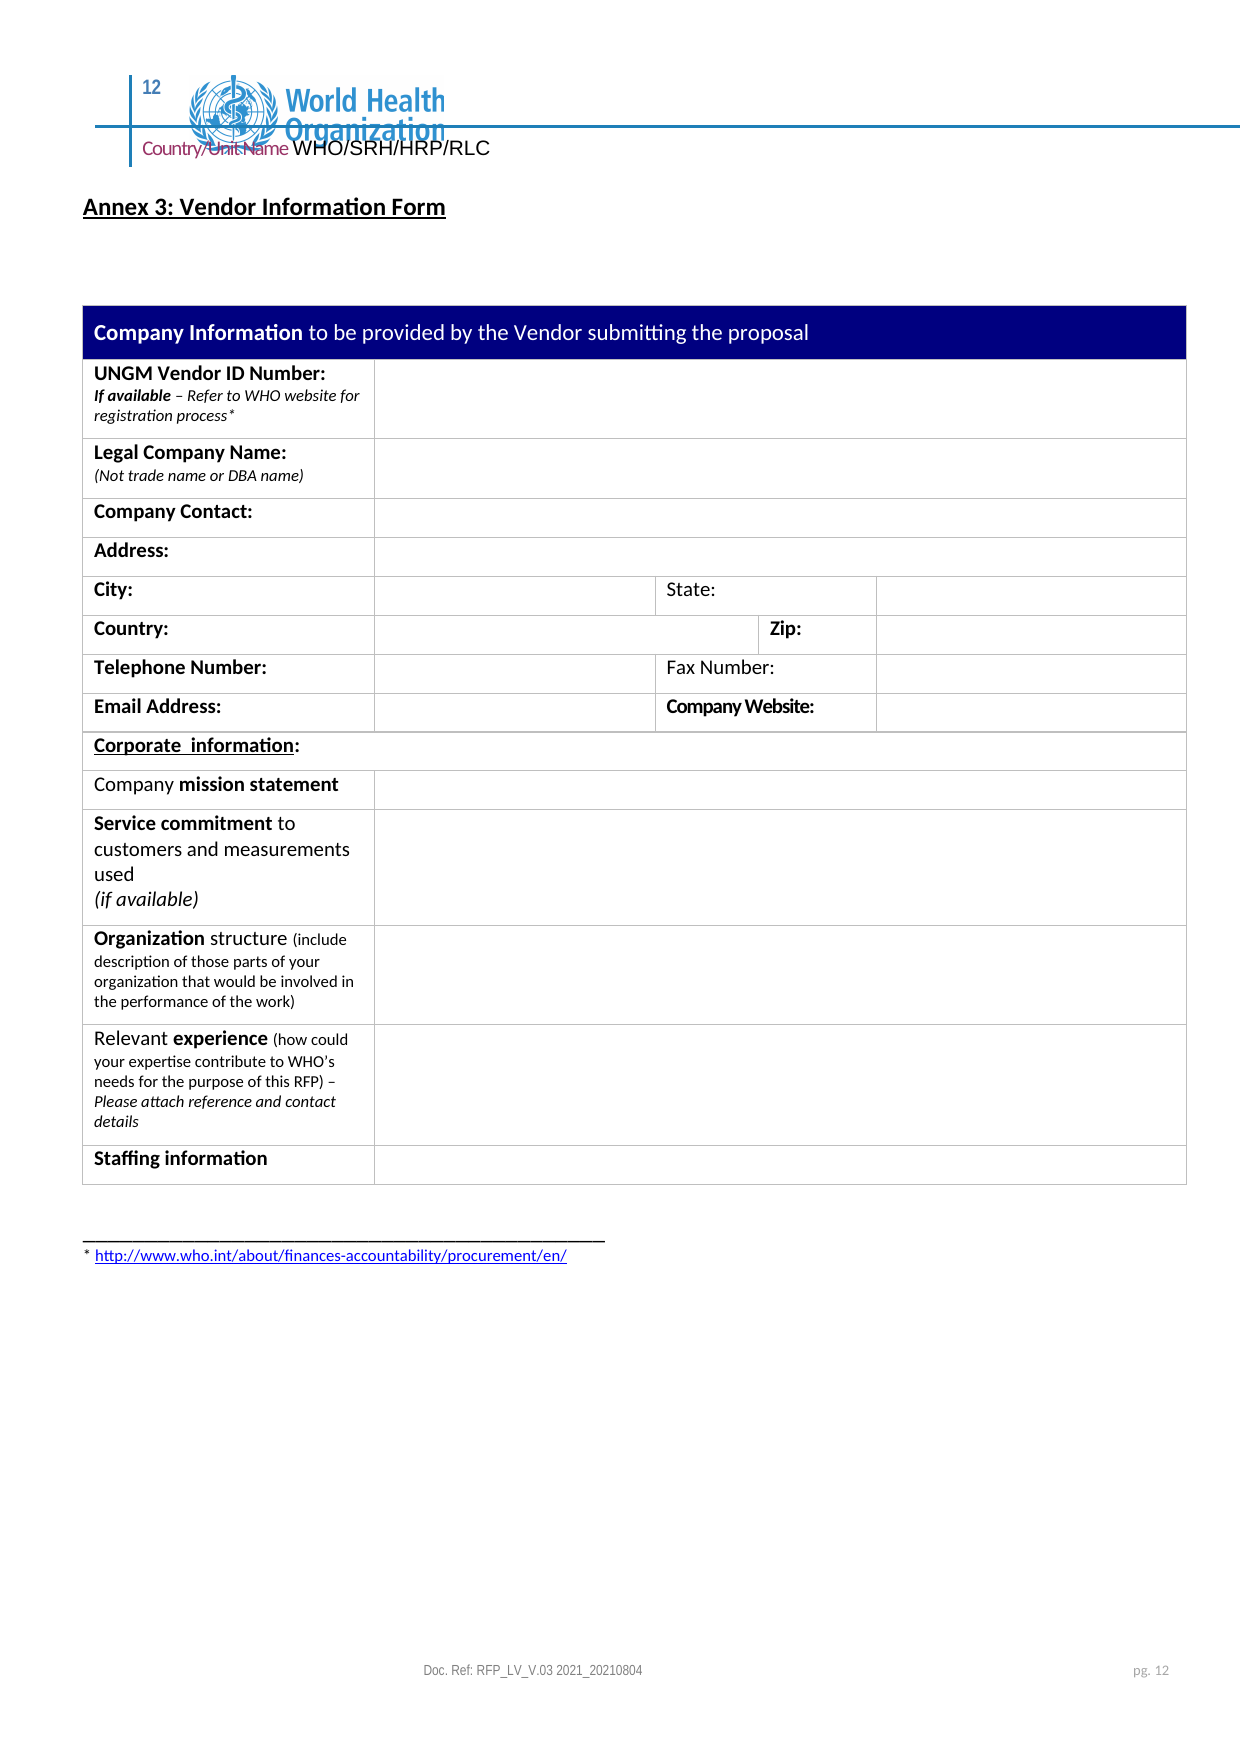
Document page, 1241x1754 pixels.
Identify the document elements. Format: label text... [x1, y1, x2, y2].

table_cell Company Website: [656, 694, 876, 731]
picture [403, 148, 410, 154]
text * http://www.who.int/about/finances-accountability/procurement/en/ [83, 1246, 1169, 1266]
table_cell State: [656, 577, 876, 614]
text __________________________________________ [83, 1215, 1169, 1246]
table_cell [877, 577, 1186, 614]
table_cell [375, 499, 1186, 537]
table_cell Address: [83, 538, 374, 576]
picture [418, 142, 426, 148]
table_cell Corporate information: [83, 733, 1186, 770]
picture [382, 148, 389, 154]
table_cell Company mission statement [83, 771, 374, 809]
picture [189, 128, 444, 154]
table_cell [375, 616, 758, 653]
table_cell [877, 694, 1186, 731]
table_cell Country: [83, 616, 374, 653]
picture [367, 142, 375, 148]
table_cell Staffing information [83, 1146, 374, 1183]
picture [330, 142, 340, 154]
table_cell Company Contact: [83, 499, 374, 537]
table_cell [375, 810, 1186, 924]
picture [223, 146, 228, 154]
table_cell [375, 926, 1186, 1024]
picture [245, 145, 252, 154]
picture [189, 147, 196, 154]
table_cell [375, 360, 1186, 438]
table_cell Zip: [759, 616, 876, 653]
table_cell [375, 1025, 1186, 1144]
table_cell [877, 655, 1186, 692]
table_cell Telephone Number: [83, 655, 374, 692]
table_cell UNGM Vendor ID Number: If available – Refer to WHO website for registration process* [83, 360, 374, 438]
table_header Company Information to be provided by the Vendor submitting the proposal [83, 306, 1186, 359]
table_cell [375, 771, 1186, 809]
table_cell Organization structure (include description of those parts of your organization that would be involved in the performance of the work) [83, 926, 374, 1024]
table_cell City: [83, 577, 374, 614]
table_cell [375, 694, 655, 731]
table_cell Relevant experience (how could your expertise contribute to WHO’s needs for the purpose of this RFP) – Please attach reference and contact details [83, 1025, 374, 1144]
table_cell [375, 538, 1186, 576]
table_cell Email Address: [83, 694, 374, 731]
table_cell Fax Number: [656, 655, 876, 692]
picture [433, 142, 440, 148]
text Annex 3: Vendor Information Form [83, 191, 1169, 222]
table_cell [877, 616, 1186, 653]
table_cell [375, 655, 655, 692]
picture [316, 148, 323, 154]
picture [299, 144, 305, 154]
picture [272, 146, 277, 154]
picture [189, 75, 444, 125]
table_cell [375, 439, 1186, 498]
table_cell Service commitment to customers and measurements used (if available) [83, 810, 374, 924]
table_cell [375, 577, 655, 614]
table_cell Legal Company Name: (Not trade name or DBA name) [83, 439, 374, 498]
table_cell [375, 1146, 1186, 1183]
